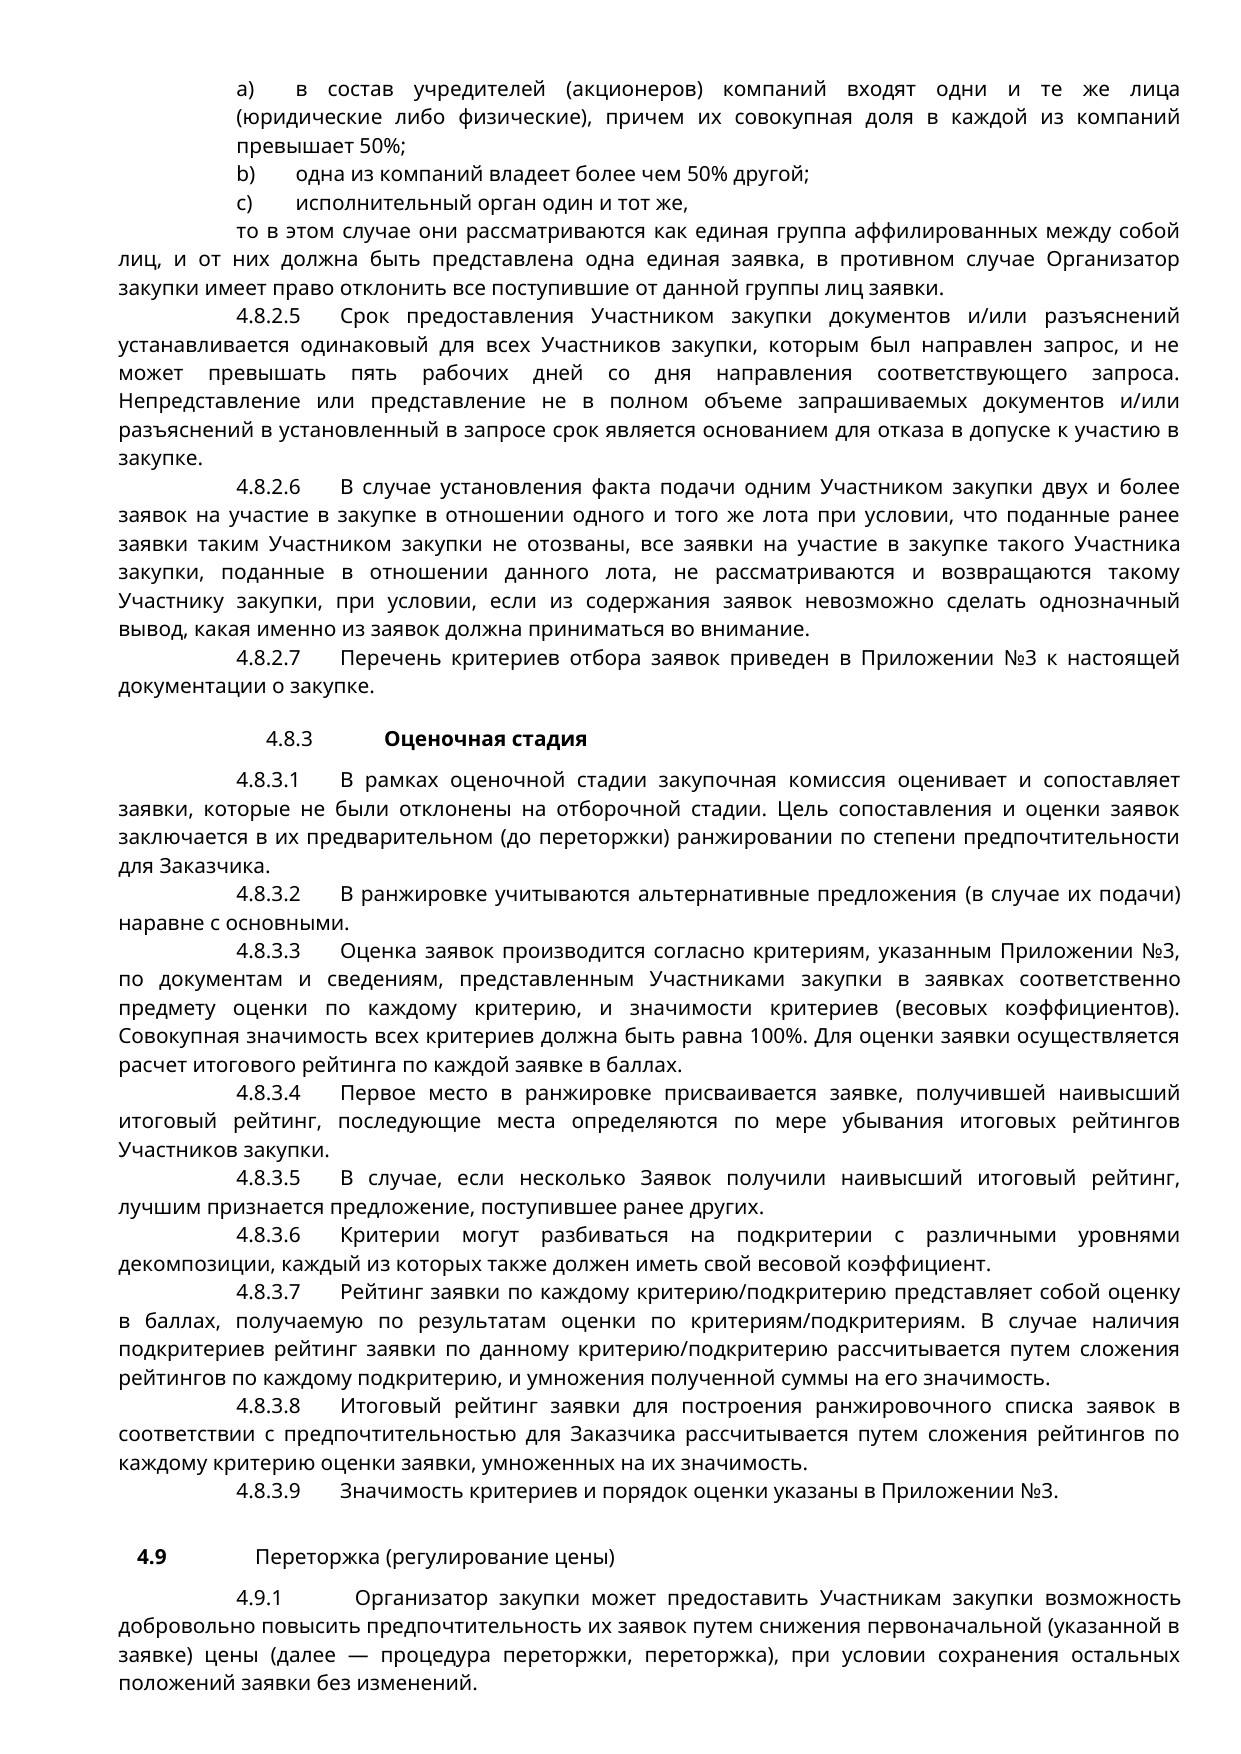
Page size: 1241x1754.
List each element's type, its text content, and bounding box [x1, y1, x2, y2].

list исполнительный орган один и тот же, [236, 188, 1181, 216]
list В ранжировке учитываются альтернативные предложения (в случае их подачи) наравне с основными. [118, 879, 1181, 936]
list одна из компаний владеет более чем 50% другой; [236, 159, 1181, 188]
list Значимость критериев и порядок оценки указаны в Приложении №3. [118, 1476, 1181, 1505]
text то в этом случае они рассматриваются как единая группа аффилированных между собой лиц, и от них должна быть представлена одна единая заявка, в противном случае Организатор закупки имеет право отклонить все поступившие от данной группы лиц заявки. [118, 216, 1181, 301]
list в состав учредителей (акционеров) компаний входят одни и те же лица (юридические либо физические), причем их совокупная доля в каждой из компаний превышает 50%; [236, 74, 1181, 159]
list Оценочная стадия [266, 724, 1181, 753]
list Перечень критериев отбора заявок приведен в Приложении №3 к настоящей документации о закупке. [118, 643, 1181, 699]
list Оценка заявок производится согласно критериям, указанным Приложении №3, по документам и сведениям, представленным Участниками закупки в заявках соответственно предмету оценки по каждому критерию, и значимости критериев (весовых коэффициентов). Совокупная значимость всех критериев должна быть равна 100%. Для оценки заявки осуществляется расчет итогового рейтинга по каждой заявке в баллах. [118, 936, 1181, 1078]
list Срок предоставления Участником закупки документов и/или разъяснений устанавливается одинаковый для всех Участников закупки, которым был направлен запрос, и не может превышать пять рабочих дней со дня направления соответствующего запроса. Непредставление или представление не в полном объеме запрашиваемых документов и/или разъяснений в установленный в запросе срок является основанием для отказа в допуске к участию в закупке. [118, 301, 1181, 472]
list В случае установления факта подачи одним Участником закупки двух и более заявок на участие в закупке в отношении одного и того же лота при условии, что поданные ранее заявки таким Участником закупки не отозваны, все заявки на участие в закупке такого Участника закупки, поданные в отношении данного лота, не рассматриваются и возвращаются такому Участнику закупки, при условии, если из содержания заявок невозможно сделать однозначный вывод, какая именно из заявок должна приниматься во внимание. [118, 472, 1181, 643]
list Первое место в ранжировке присваивается заявке, получившей наивысший итоговый рейтинг, последующие места определяются по мере убывания итоговых рейтингов Участников закупки. [118, 1078, 1181, 1163]
list Организатор закупки может предоставить Участникам закупки возможность добровольно повысить предпочтительность их заявок путем снижения первоначальной (указанной в заявке) цены (далее — процедура переторжки, переторжка), при условии сохранения остальных положений заявки без изменений. [118, 1583, 1181, 1697]
list В случае, если несколько Заявок получили наивысший итоговый рейтинг, лучшим признается предложение, поступившее ранее других. [118, 1163, 1181, 1220]
subtitle Переторжка (регулирование цены) [137, 1542, 1181, 1571]
list В рамках оценочной стадии закупочная комиссия оценивает и сопоставляет заявки, которые не были отклонены на отборочной стадии. Цель сопоставления и оценки заявок заключается в их предварительном (до переторжки) ранжировании по степени предпочтительности для Заказчика. [118, 765, 1181, 879]
list Итоговый рейтинг заявки для построения ранжировочного списка заявок в соответствии с предпочтительностью для Заказчика рассчитывается путем сложения рейтингов по каждому критерию оценки заявки, умноженных на их значимость. [118, 1391, 1181, 1476]
list Критерии могут разбиваться на подкритерии с различными уровнями декомпозиции, каждый из которых также должен иметь свой весовой коэффициент. [118, 1220, 1181, 1277]
list Рейтинг заявки по каждому критерию/подкритерию представляет собой оценку в баллах, получаемую по результатам оценки по критериям/подкритериям. В случае наличия подкритериев рейтинг заявки по данному критерию/подкритерию рассчитывается путем сложения рейтингов по каждому подкритерию, и умножения полученной суммы на его значимость. [118, 1277, 1181, 1391]
